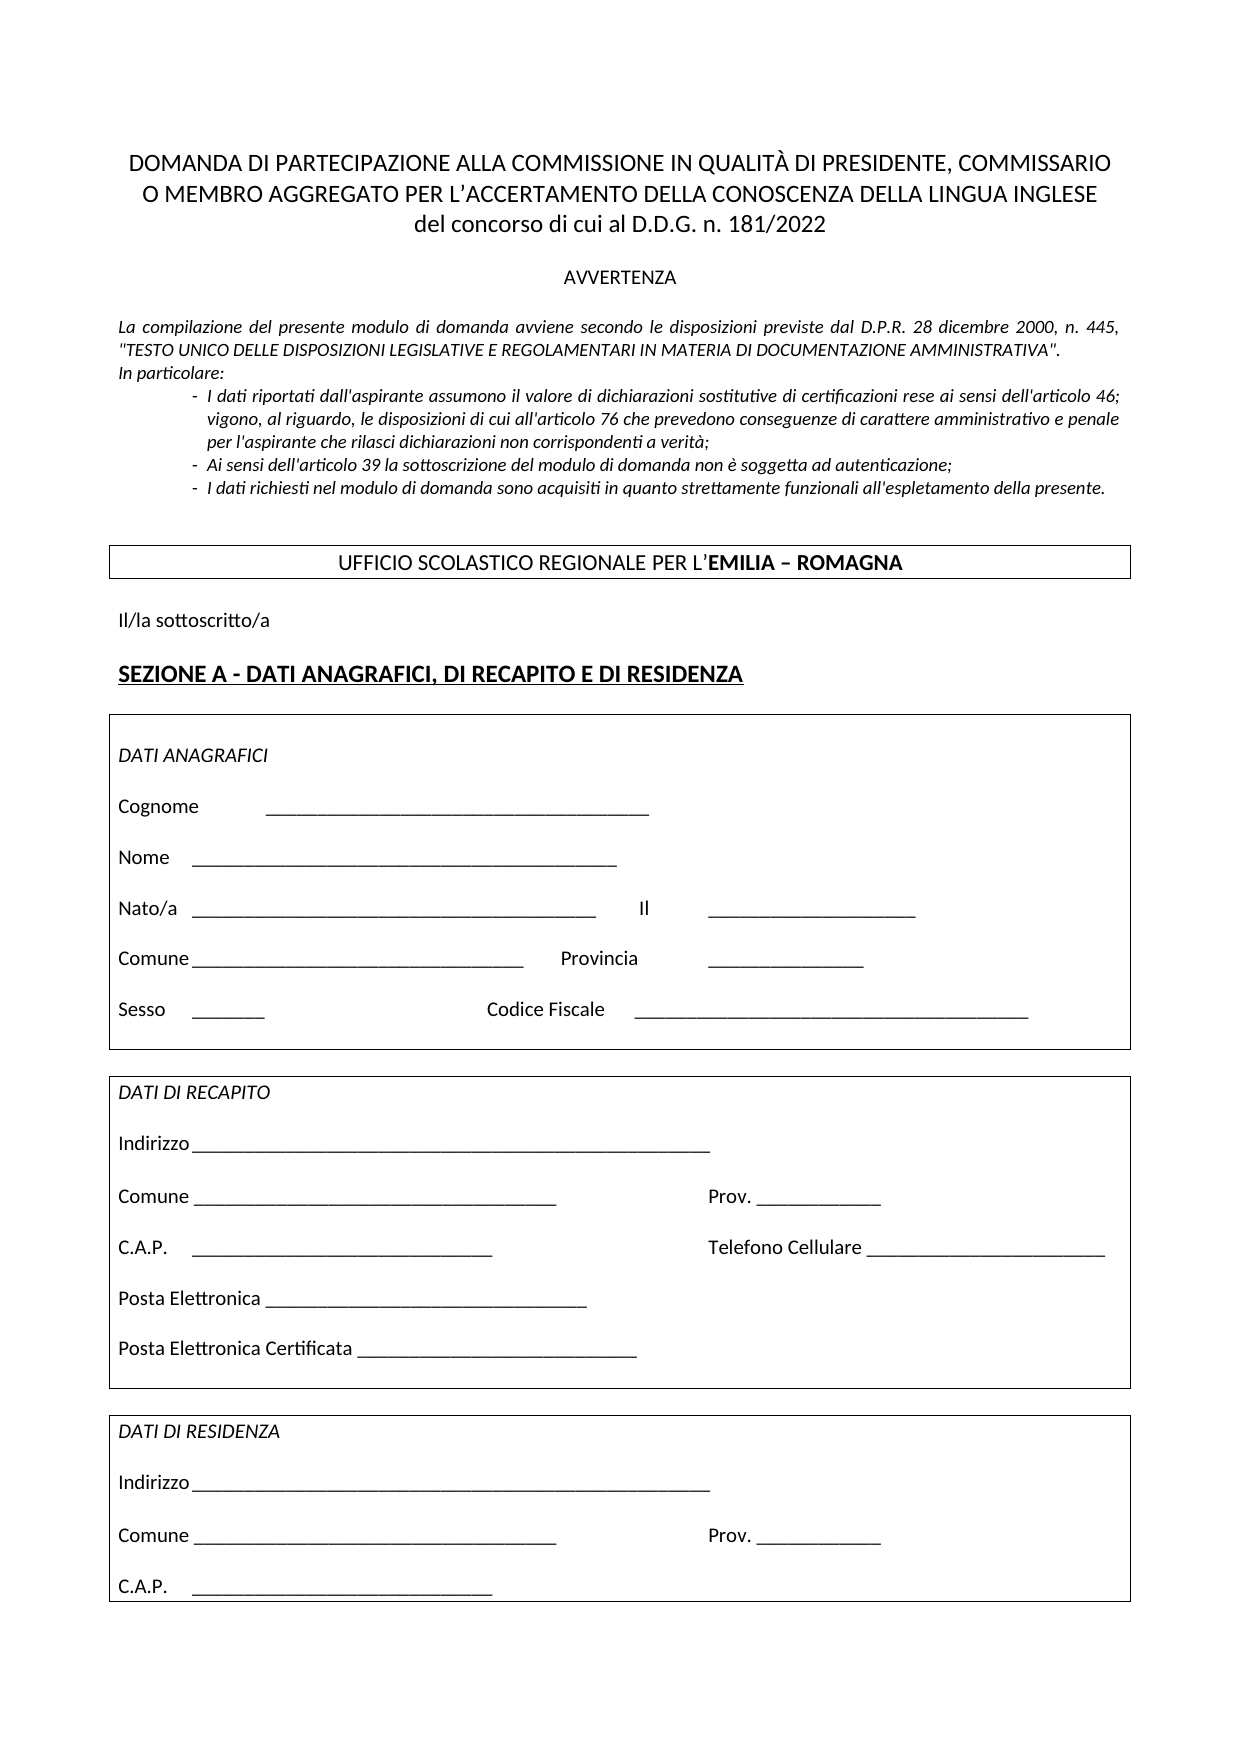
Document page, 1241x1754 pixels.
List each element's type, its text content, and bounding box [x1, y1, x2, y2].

text DATI DI RECAPITO [110, 1077, 1130, 1104]
text Indirizzo __________________________________________________ [118, 1469, 1122, 1494]
text DOMANDA DI PARTECIPAZIONE ALLA COMMISSIONE IN QUALITÀ DI PRESIDENTE, COMMISSARIO O MEMBRO AGGREGATO PER L’ACCERTAMENTO DELLA CONOSCENZA DELLA LINGUA INGLESE [118, 148, 1122, 209]
list I dati richiesti nel modulo di domanda sono acquisiti in quanto strettamente funzionali all'espletamento della presente. [192, 476, 1122, 499]
text DATI ANAGRAFICI [118, 742, 1122, 768]
text AVVERTENZA [118, 264, 1122, 290]
text UFFICIO SCOLASTICO REGIONALE PER L’EMILIA – ROMAGNA [110, 546, 1130, 578]
text La compilazione del presente modulo di domanda avviene secondo le disposizioni previste dal D.P.R. 28 dicembre 2000, n. 445, "TESTO UNICO DELLE DISPOSIZIONI LEGISLATIVE E REGOLAMENTARI IN MATERIA DI DOCUMENTAZIONE AMMINISTRATIVA". [118, 315, 1122, 361]
text Posta Elettronica Certificata ___________________________ [118, 1336, 1122, 1361]
text Comune ________________________________ Provincia _______________ [118, 946, 1122, 971]
text Comune ___________________________________ Prov. ____________ [118, 1522, 1122, 1548]
text DATI DI RESIDENZA [110, 1416, 1130, 1443]
list Ai sensi dell'articolo 39 la sottoscrizione del modulo di domanda non è soggetta ad autenticazione; [192, 453, 1122, 476]
text Indirizzo __________________________________________________ [118, 1130, 1122, 1155]
text Nato/a _______________________________________ Il ____________________ [118, 895, 1122, 920]
text In particolare: [118, 361, 1122, 384]
text Sesso _______ Codice Fiscale ______________________________________ [118, 996, 1122, 1022]
text del concorso di cui al D.D.G. n. 181/2022 [118, 209, 1122, 239]
text C.A.P. _____________________________ [110, 1570, 1130, 1601]
text C.A.P. _____________________________ Telefono Cellulare _______________________ [118, 1234, 1122, 1259]
text Nome _________________________________________ [118, 844, 1122, 869]
text Cognome _____________________________________ [118, 793, 1122, 818]
list I dati riportati dall'aspirante assumono il valore di dichiarazioni sostitutive di certificazioni rese ai sensi dell'articolo 46; vigono, al riguardo, le disposizioni di cui all'articolo 76 che prevedono conseguenze di carattere amministrativo e penale per l'aspirante che rilasci dichiarazioni non corrispondenti a verità; [192, 384, 1122, 453]
text Comune ___________________________________ Prov. ____________ [118, 1183, 1122, 1208]
text SEZIONE A - DATI ANAGRAFICI, DI RECAPITO E DI RESIDENZA [118, 658, 1122, 688]
text Il/la sottoscritto/a [118, 607, 1122, 632]
text Posta Elettronica _______________________________ [118, 1285, 1122, 1310]
